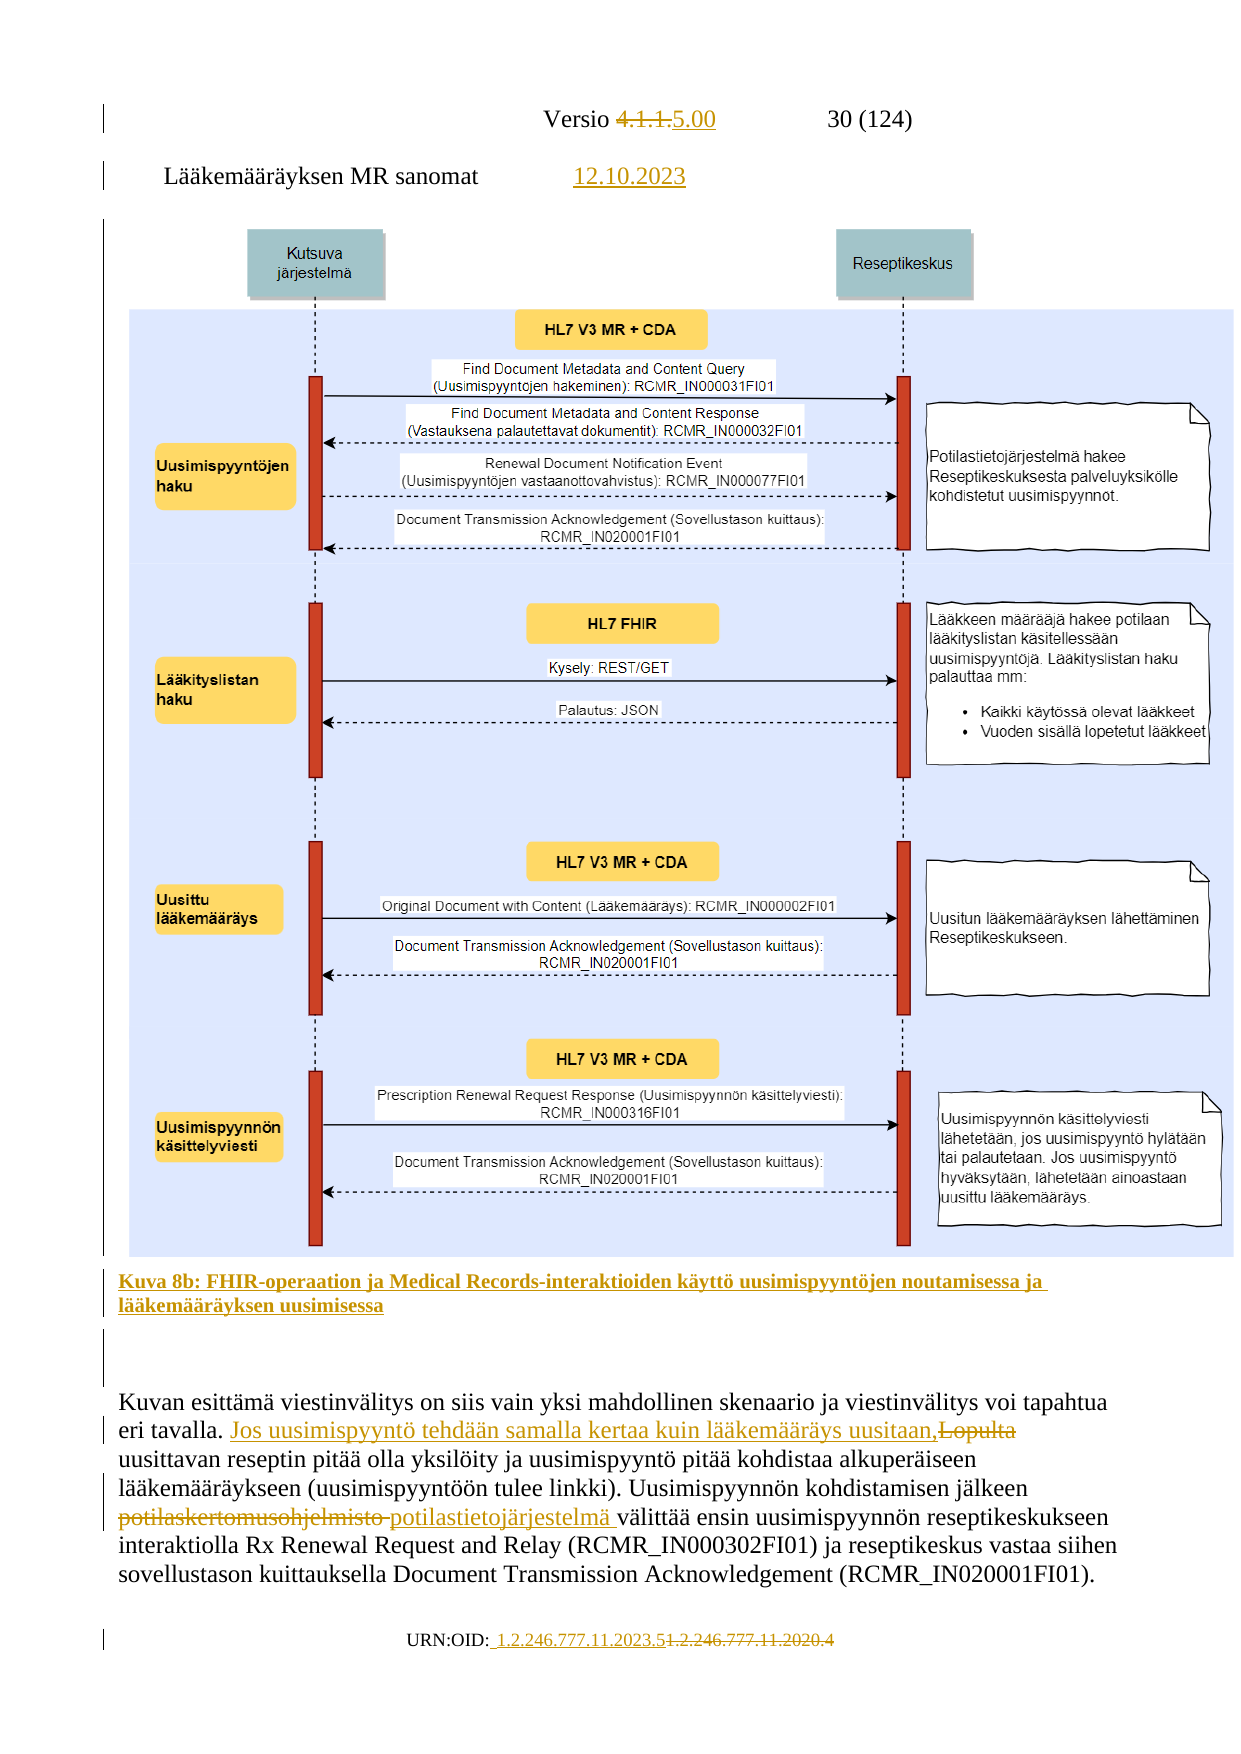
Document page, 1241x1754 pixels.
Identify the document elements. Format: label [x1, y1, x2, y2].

text [118, 1387, 1122, 1588]
picture [118, 218, 1234, 1257]
